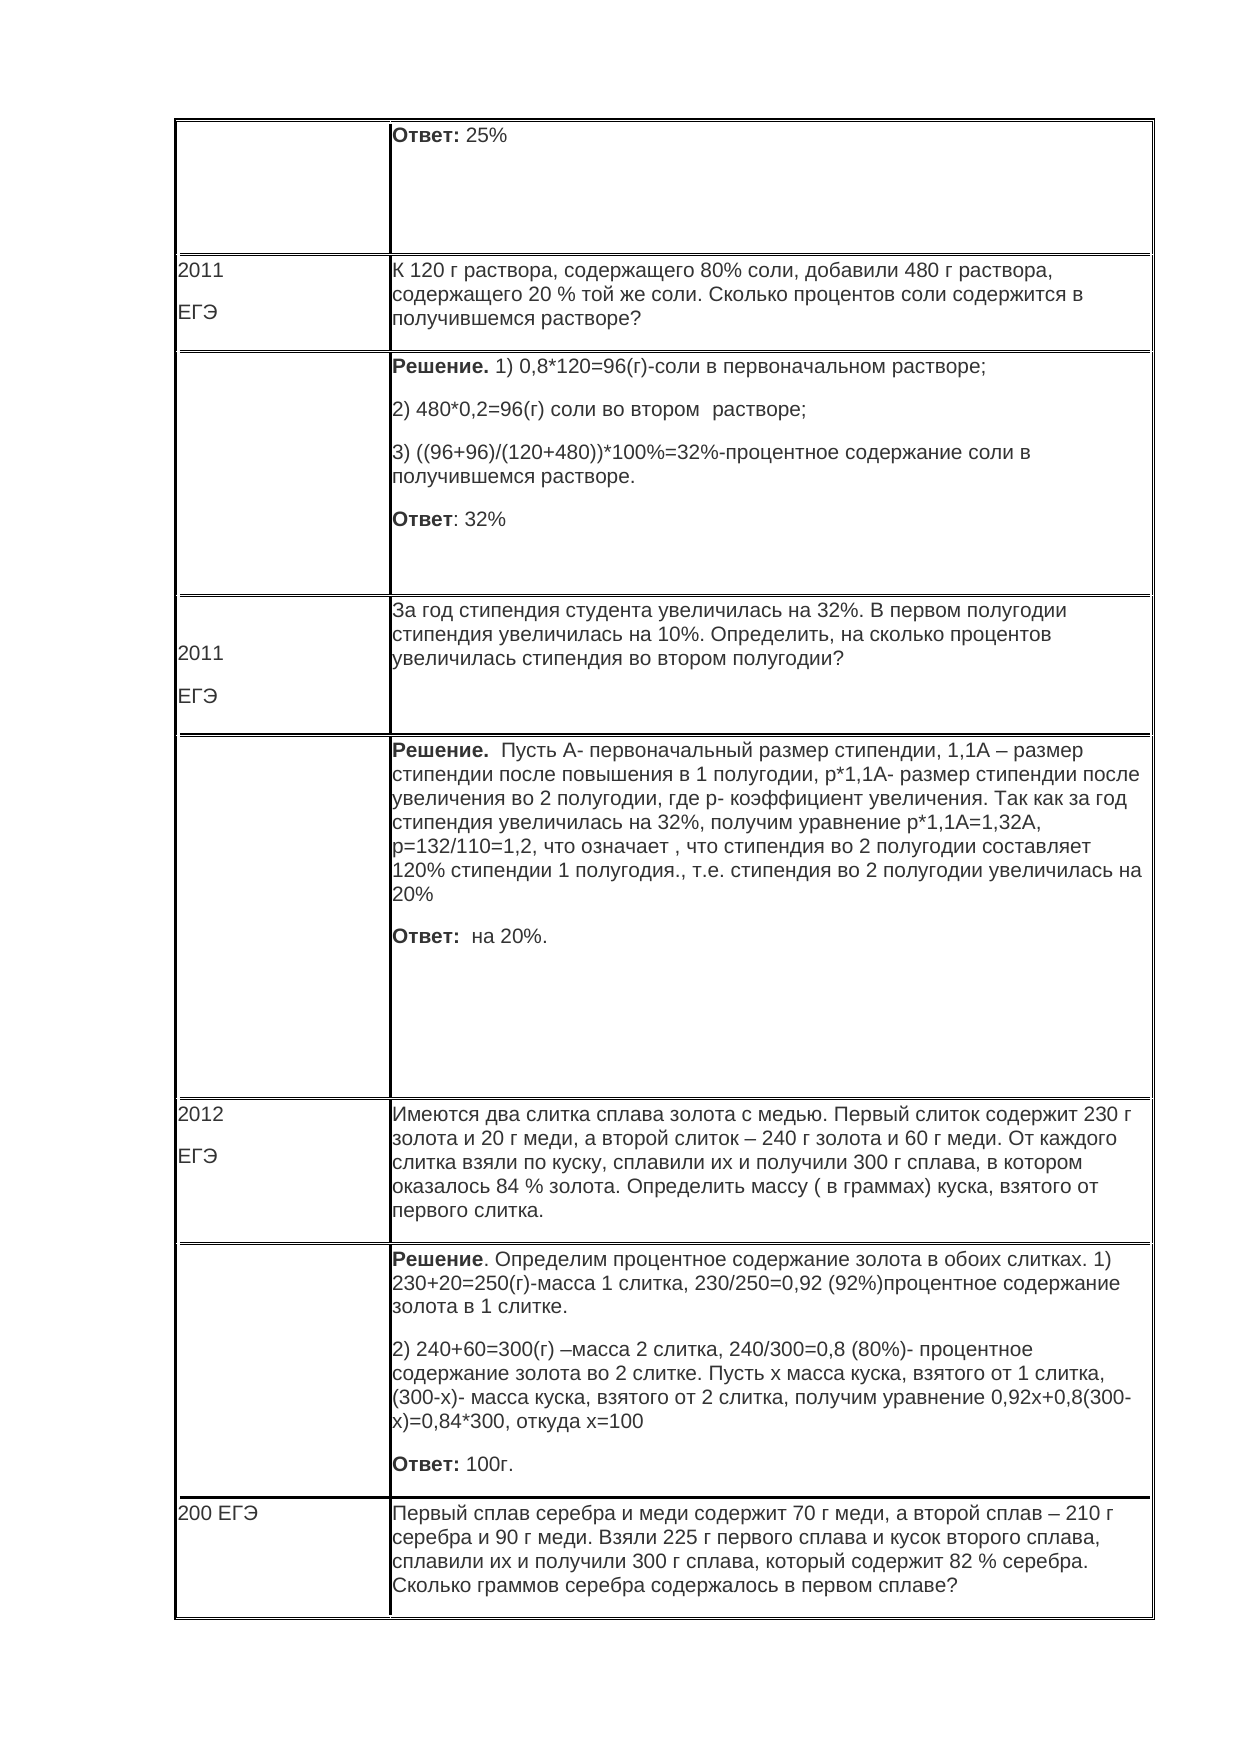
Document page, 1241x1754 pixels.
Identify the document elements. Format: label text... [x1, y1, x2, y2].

table_cell Решение. Определим процентное содержание золота в обоих слитках. 1) 230+20=250(г)-масса 1 слитка, 230/250=0,92 (92%)процентное содержание золота в 1 слитке. 2) 240+60=300(г) –масса 2 слитка, 240/300=0,8 (80%)- процентное содержание золота во 2 слитке. Пусть х масса куска, взятого от 1 слитка, (300-х)- масса куска, взятого от 2 слитка, получим уравнение 0,92х+0,8(300-х)=0,84*300, откуда х=100 Ответ: 100г. [390, 1242, 1153, 1496]
table_cell [176, 1242, 390, 1496]
table_cell Имеются два слитка сплава золота с медью. Первый слиток содержит 230 г золота и 20 г меди, а второй слиток – 240 г золота и 60 г меди. От каждого слитка взяли по куску, сплавили их и получили 300 г сплава, в котором оказалось 84 % золота. Определить массу ( в граммах) куска, взятого от первого слитка. [390, 1097, 1153, 1242]
table_cell [177, 733, 389, 1097]
table_cell К 120 г раствора, содержащего 80% соли, добавили 480 г раствора, содержащего 20 % той же соли. Сколько процентов соли содержится в получившемся растворе? [390, 253, 1153, 349]
table_cell 2011 ЕГЭ [176, 253, 390, 349]
table_cell [177, 350, 389, 593]
table_cell Решение. Пусть А- первоначальный размер стипендии, 1,1А – размер стипендии после повышения в 1 полугодии, р*1,1А- размер стипендии после увеличения во 2 полугодии, где р- коэффициент увеличения. Так как за год стипендия увеличилась на 32%, получим уравнение р*1,1А=1,32А, р=132/110=1,2, что означает , что стипендия во 2 полугодии составляет 120% стипендии 1 полугодия., т.е. стипендия во 2 полугодии увеличилась на 20% Ответ: на 20%. [392, 733, 1152, 1097]
table_cell 200 ЕГЭ [177, 1496, 390, 1617]
table_cell Решение. 1) 0,8*120=96(г)-соли в первоначальном растворе; 2) 480*0,2=96(г) соли во втором растворе; 3) ((96+96)/(120+480))*100%=32%-процентное содержание соли в получившемся растворе. Ответ: 32% [392, 350, 1152, 593]
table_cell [390, 122, 1152, 253]
table_cell [177, 122, 390, 253]
table_cell 2011 ЕГЭ [177, 594, 389, 733]
table_cell Первый сплав серебра и меди содержит 70 г меди, а второй сплав – 210 г серебра и 90 г меди. Взяли 225 г первого сплава и кусок второго сплава, сплавили их и получили 300 г сплава, который содержит 82 % серебра. Сколько граммов серебра содержалось в первом сплаве? [390, 1496, 1152, 1617]
table_cell 2012 ЕГЭ [176, 1097, 390, 1242]
table_cell За год стипендия студента увеличилась на 32%. В первом полугодии стипендия увеличилась на 10%. Определить, на сколько процентов увеличилась стипендия во втором полугодии? [392, 594, 1152, 733]
